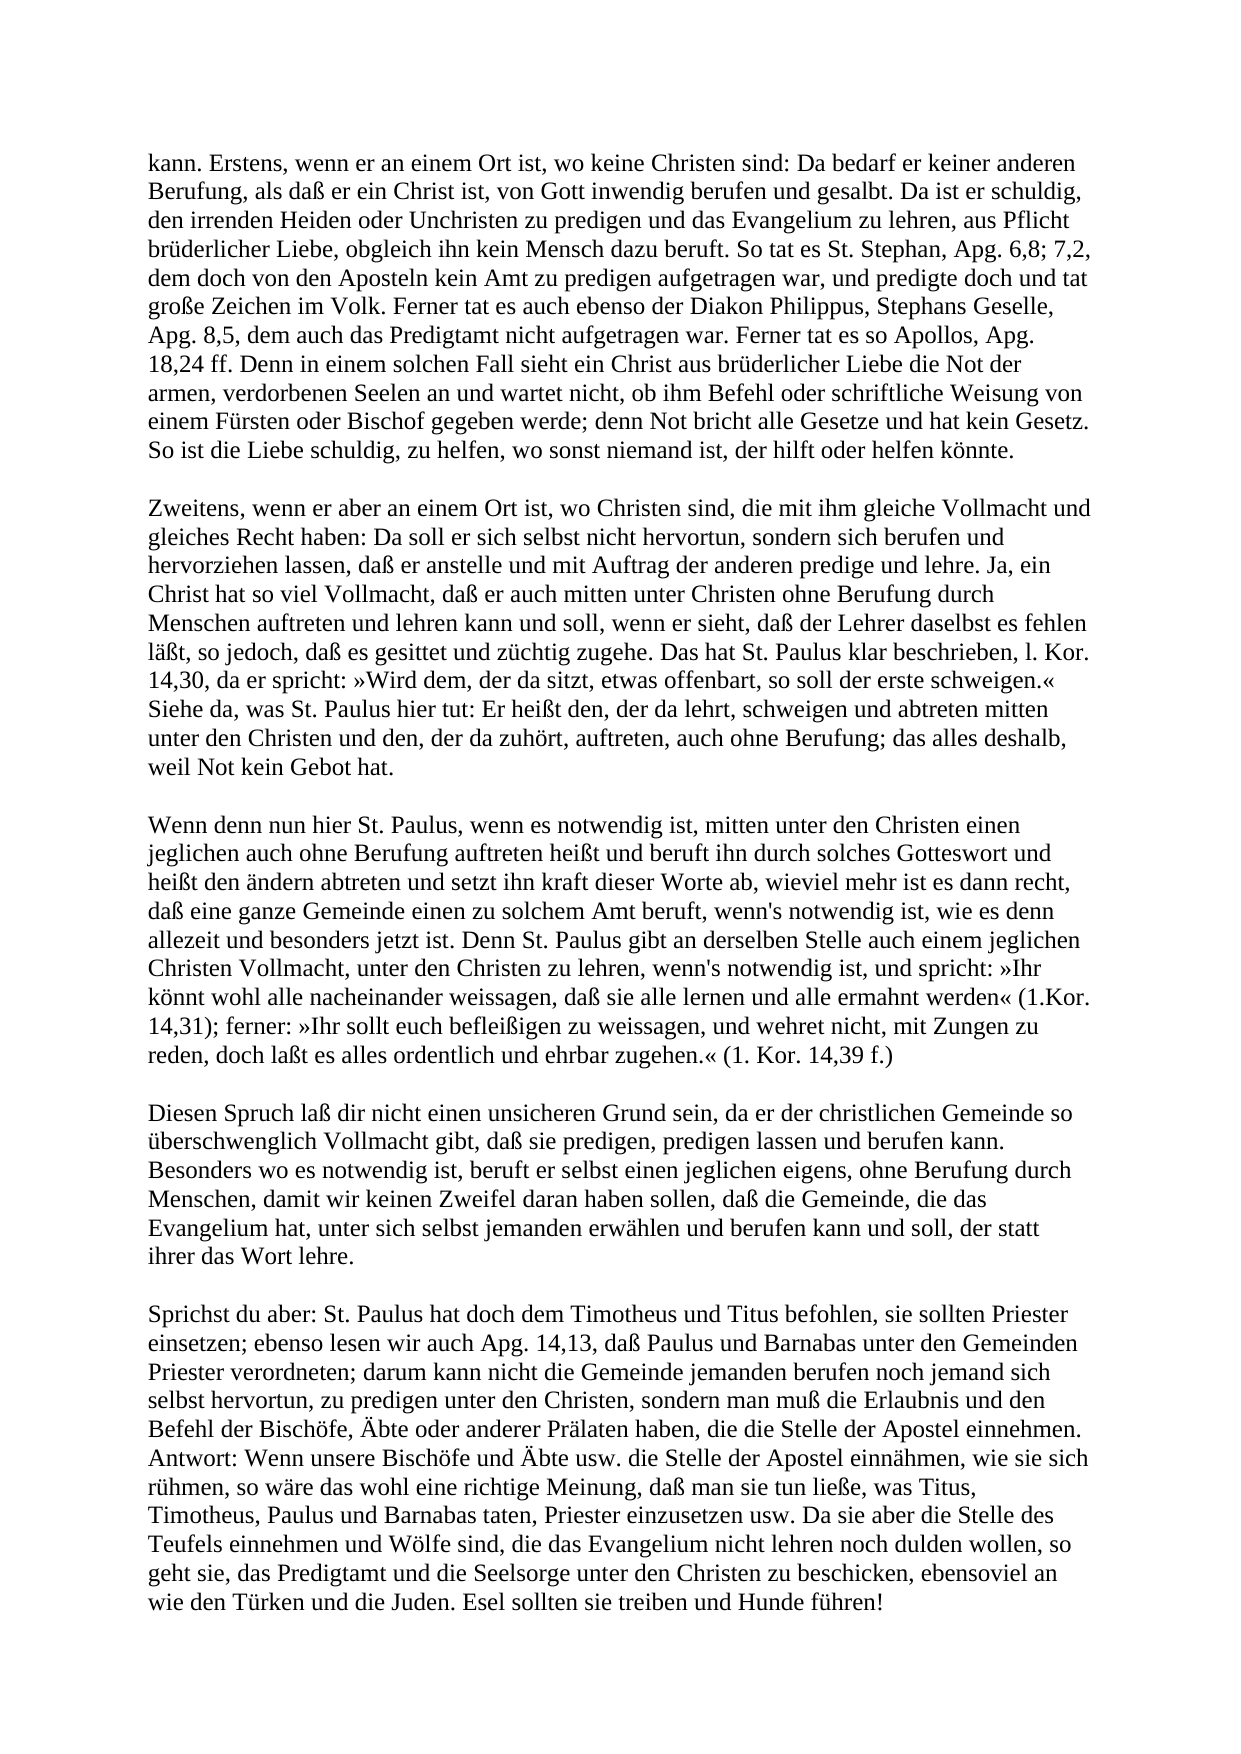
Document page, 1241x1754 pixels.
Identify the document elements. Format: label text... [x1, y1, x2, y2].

text Sprichst du aber: St. Paulus hat doch dem Timotheus und Titus befohlen, sie sollten Priester einsetzen; ebenso lesen wir auch Apg. 14,13, daß Paulus und Barnabas unter den Gemeinden Priester verordneten; darum kann nicht die Gemeinde jemanden berufen noch jemand sich selbst hervortun, zu predigen unter den Christen, sondern man muß die Erlaubnis und den Befehl der Bischöfe, Äbte oder anderer Prälaten haben, die die Stelle der Apostel einnehmen. Antwort: Wenn unsere Bischöfe und Äbte usw. die Stelle der Apostel einnähmen, wie sie sich rühmen, so wäre das wohl eine richtige Meinung, daß man sie tun ließe, was Titus, Timotheus, Paulus und Barnabas taten, Priester einzusetzen usw. Da sie aber die Stelle des Teufels einnehmen und Wölfe sind, die das Evangelium nicht lehren noch dulden wollen, so geht sie, das Predigtamt und die Seelsorge unter den Christen zu beschicken, ebensoviel an wie den Türken und die Juden. Esel sollten sie treiben und Hunde führen! [148, 1299, 1093, 1616]
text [148, 148, 1093, 464]
text Wenn denn nun hier St. Paulus, wenn es notwendig ist, mitten unter den Christen einen jeglichen auch ohne Berufung auftreten heißt und beruft ihn durch solches Gotteswort und heißt den ändern abtreten und setzt ihn kraft dieser Worte ab, wieviel mehr ist es dann recht, daß eine ganze Gemeinde einen zu solchem Amt beruft, wenn's notwendig ist, wie es denn allezeit und besonders jetzt ist. Denn St. Paulus gibt an derselben Stelle auch einem jeglichen Christen Vollmacht, unter den Christen zu lehren, wenn's notwendig ist, und spricht: »Ihr könnt wohl alle nacheinander weissagen, daß sie alle lernen und alle ermahnt werden« (1.Kor. 14,31); ferner: »Ihr sollt euch befleißigen zu weissagen, und wehret nicht, mit Zungen zu reden, doch laßt es alles ordentlich und ehrbar zugehen.« (1. Kor. 14,39 f.) [148, 810, 1093, 1068]
text Zweitens, wenn er aber an einem Ort ist, wo Christen sind, die mit ihm gleiche Vollmacht und gleiches Recht haben: Da soll er sich selbst nicht hervortun, sondern sich berufen und hervorziehen lassen, daß er anstelle und mit Auftrag der anderen predige und lehre. Ja, ein Christ hat so viel Vollmacht, daß er auch mitten unter Christen ohne Berufung durch Menschen auftreten und lehren kann und soll, wenn er sieht, daß der Lehrer daselbst es fehlen läßt, so jedoch, daß es gesittet und züchtig zugehe. Das hat St. Paulus klar beschrieben, l. Kor. 14,30, da er spricht: »Wird dem, der da sitzt, etwas offenbart, so soll der erste schweigen.« Siehe da, was St. Paulus hier tut: Er heißt den, der da lehrt, schweigen und abtreten mitten unter den Christen und den, der da zuhört, auftreten, auch ohne Berufung; das alles deshalb, weil Not kein Gebot hat. [148, 493, 1093, 781]
text Diesen Spruch laß dir nicht einen unsicheren Grund sein, da er der christlichen Gemeinde so überschwenglich Vollmacht gibt, daß sie predigen, predigen lassen und berufen kann. Besonders wo es notwendig ist, beruft er selbst einen jeglichen eigens, ohne Berufung durch Menschen, damit wir keinen Zweifel daran haben sollen, daß die Gemeinde, die das Evangelium hat, unter sich selbst jemanden erwählen und berufen kann und soll, der statt ihrer das Wort lehre. [148, 1098, 1093, 1270]
